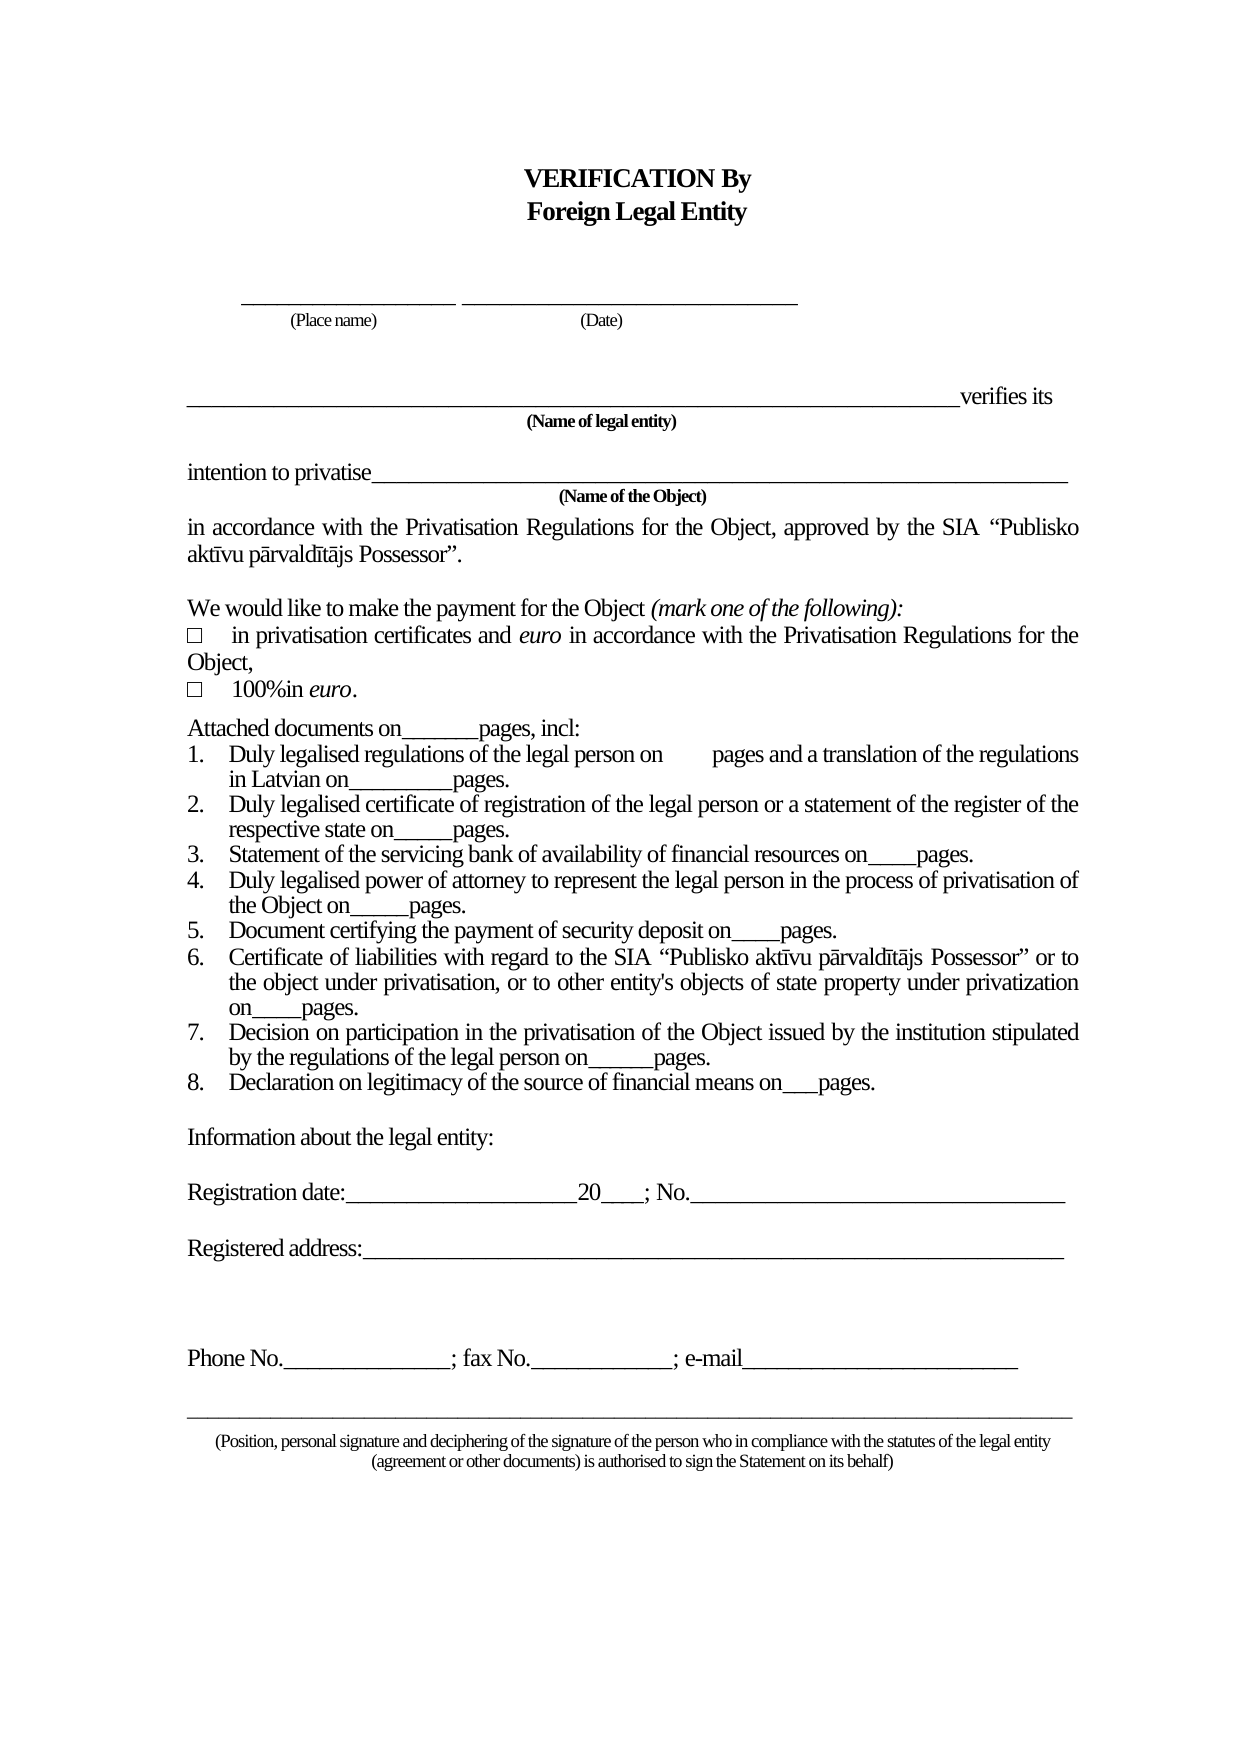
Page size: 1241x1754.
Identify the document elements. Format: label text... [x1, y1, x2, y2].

list Certificate of liabilities with regard to the SIA “Publisko aktīvu pārvaldītājs Possessor” or to the object under privatisation, or to other entity's objects of state property under privatization on pages. [187, 946, 1079, 1021]
list Duly legalised power of attorney to represent the legal person in the process of privatisation of the Object on pages. [187, 868, 1079, 918]
text verifies its [187, 381, 1079, 409]
text Registered address: [187, 1212, 1079, 1267]
text Phone No. ; fax No. ; e-mail________________________ [187, 1343, 1079, 1372]
text (Place name) (Date) [290, 309, 1079, 330]
list Duly legalised regulations of the legal person on pages and a translation of the regulations in Latvian on pages. [187, 742, 1079, 792]
text _____________________________________________________________________________________ [187, 1397, 1074, 1422]
text (Name of the Object) [187, 485, 1079, 507]
text We would like to make the payment for the Object (mark one of the following): [187, 595, 1079, 622]
text VERIFICATION By Foreign Legal Entity [494, 162, 781, 227]
list 100%in euro. [187, 676, 1079, 703]
text Information about the legal entity: [187, 1102, 1079, 1157]
text Attached documents on pages, incl: [187, 717, 1079, 742]
text (Position, personal signature and deciphering of the signature of the person who in compliance with the statutes of the legal entity (agreement or other documents) is authorised to sign the Statement on its behalf) [187, 1431, 1079, 1472]
text (Name of legal entity) [526, 409, 1079, 431]
text in accordance with the Privatisation Regulations for the Object, approved by the SIA “Publisko aktīvu pārvaldītājs Possessor”. [187, 514, 1079, 568]
text Registration date: 20 ; No. [187, 1157, 1079, 1212]
list Decision on participation in the privatisation of the Object issued by the institution stipulated by the regulations of the legal person on pages. [187, 1021, 1079, 1071]
list Duly legalised certificate of registration of the legal person or a statement of the register of the respective state on pages. [187, 793, 1079, 843]
list in privatisation certificates and euro in accordance with the Privatisation Regulations for the Object, [187, 622, 1079, 676]
list Document certifying the payment of security deposit on pages. [187, 918, 1079, 943]
text intention to privatise [187, 457, 1079, 485]
list Statement of the servicing bank of availability of financial resources on pages. [187, 843, 1079, 868]
list Declaration on legitimacy of the source of financial means on pages. [187, 1071, 1079, 1096]
